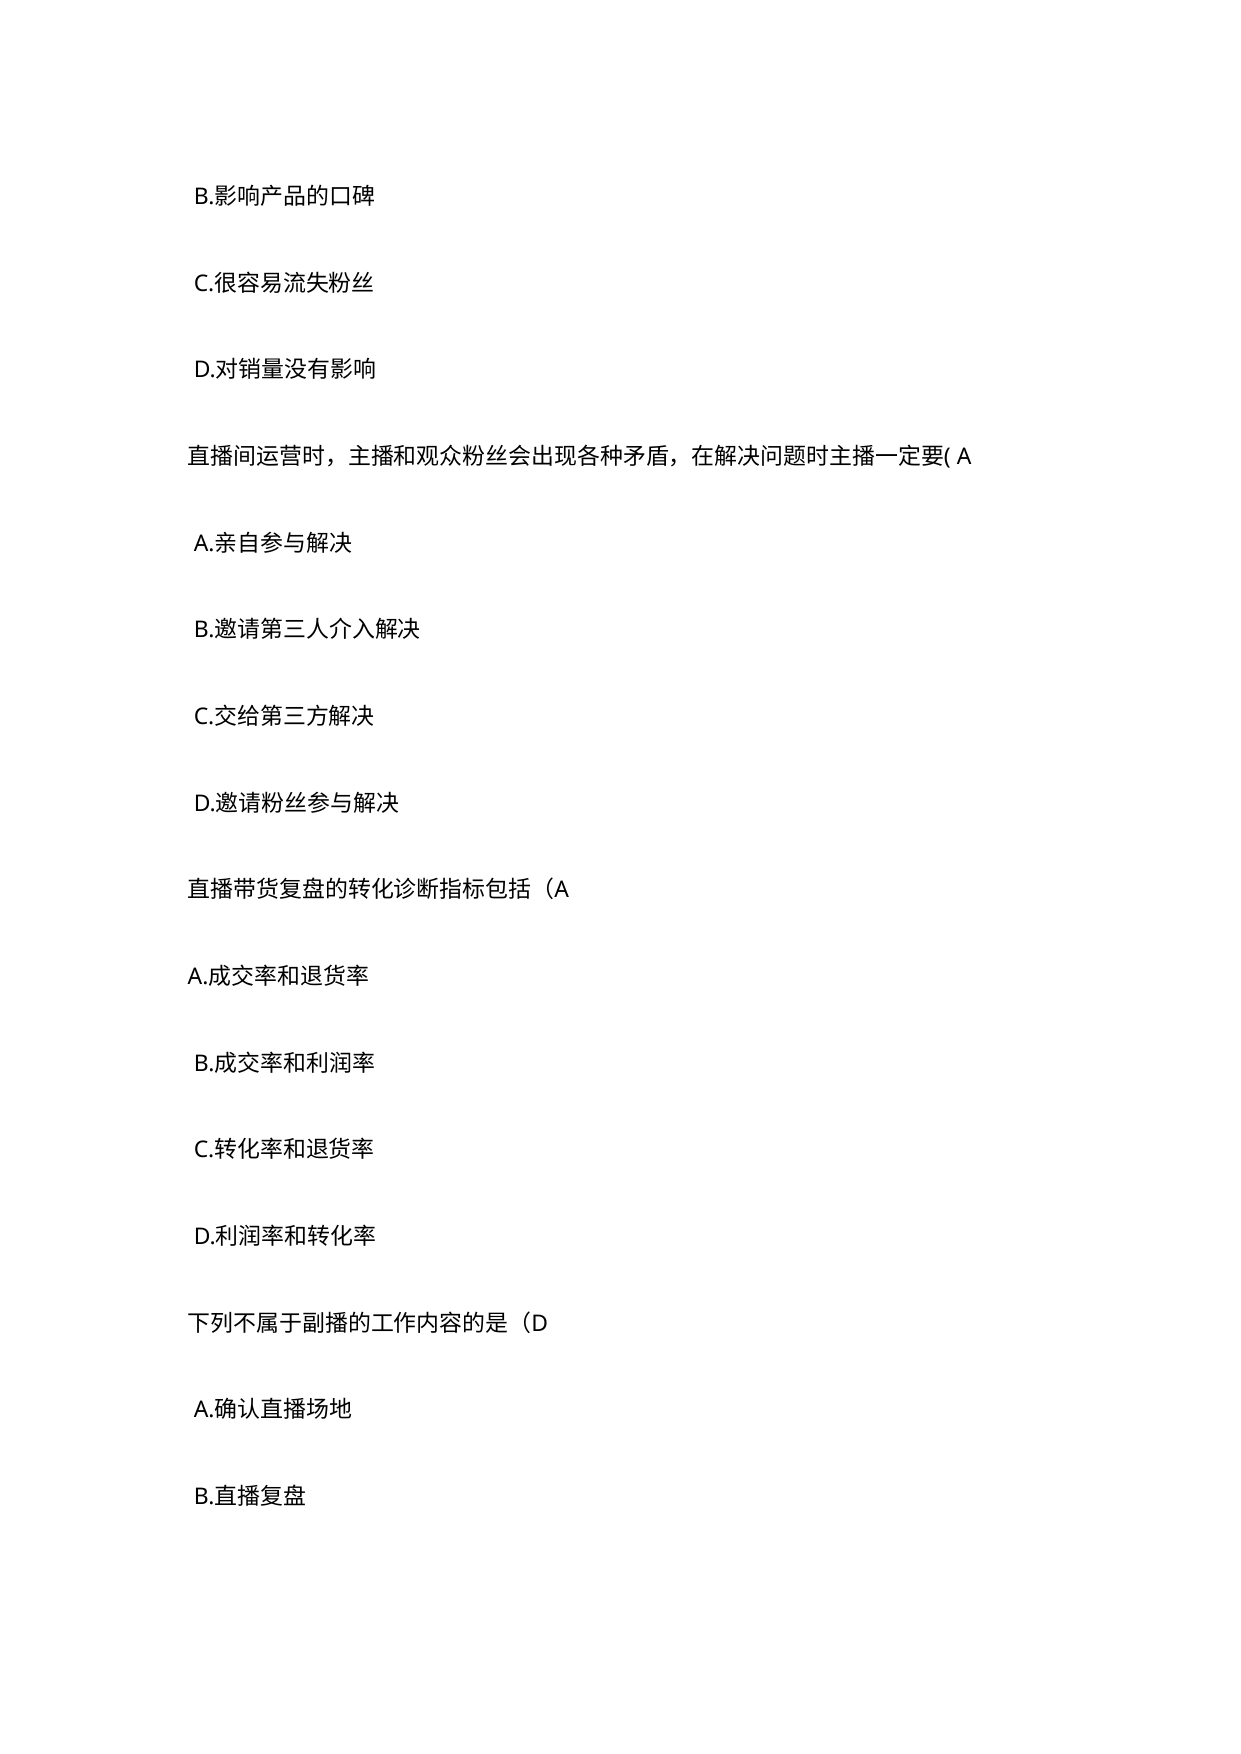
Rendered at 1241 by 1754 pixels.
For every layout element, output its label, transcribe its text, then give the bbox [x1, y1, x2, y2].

text C.很容易流失粉丝 [187, 249, 1053, 314]
text B.邀请第三人介入解决 [187, 595, 1053, 660]
text C.交给第三方解决 [187, 682, 1053, 747]
text C.转化率和退货率 [187, 1115, 1053, 1180]
text A.确认直播场地 [187, 1375, 1053, 1440]
text 直播间运营时，主播和观众粉丝会出现各种矛盾，在解决问题时主播一定要( A [187, 422, 1053, 487]
text A.成交率和退货率 [187, 942, 1053, 1007]
text 下列不属于副播的工作内容的是（D [187, 1289, 1053, 1354]
text A.亲自参与解决 [187, 509, 1053, 574]
text D.邀请粉丝参与解决 [187, 769, 1053, 834]
text B.直播复盘 [187, 1462, 1053, 1527]
text 直播带货复盘的转化诊断指标包括（A [187, 855, 1053, 920]
text D.利润率和转化率 [187, 1202, 1053, 1267]
text D.对销量没有影响 [187, 335, 1053, 400]
text B.成交率和利润率 [187, 1029, 1053, 1094]
text B.影响产品的口碑 [187, 162, 1053, 227]
